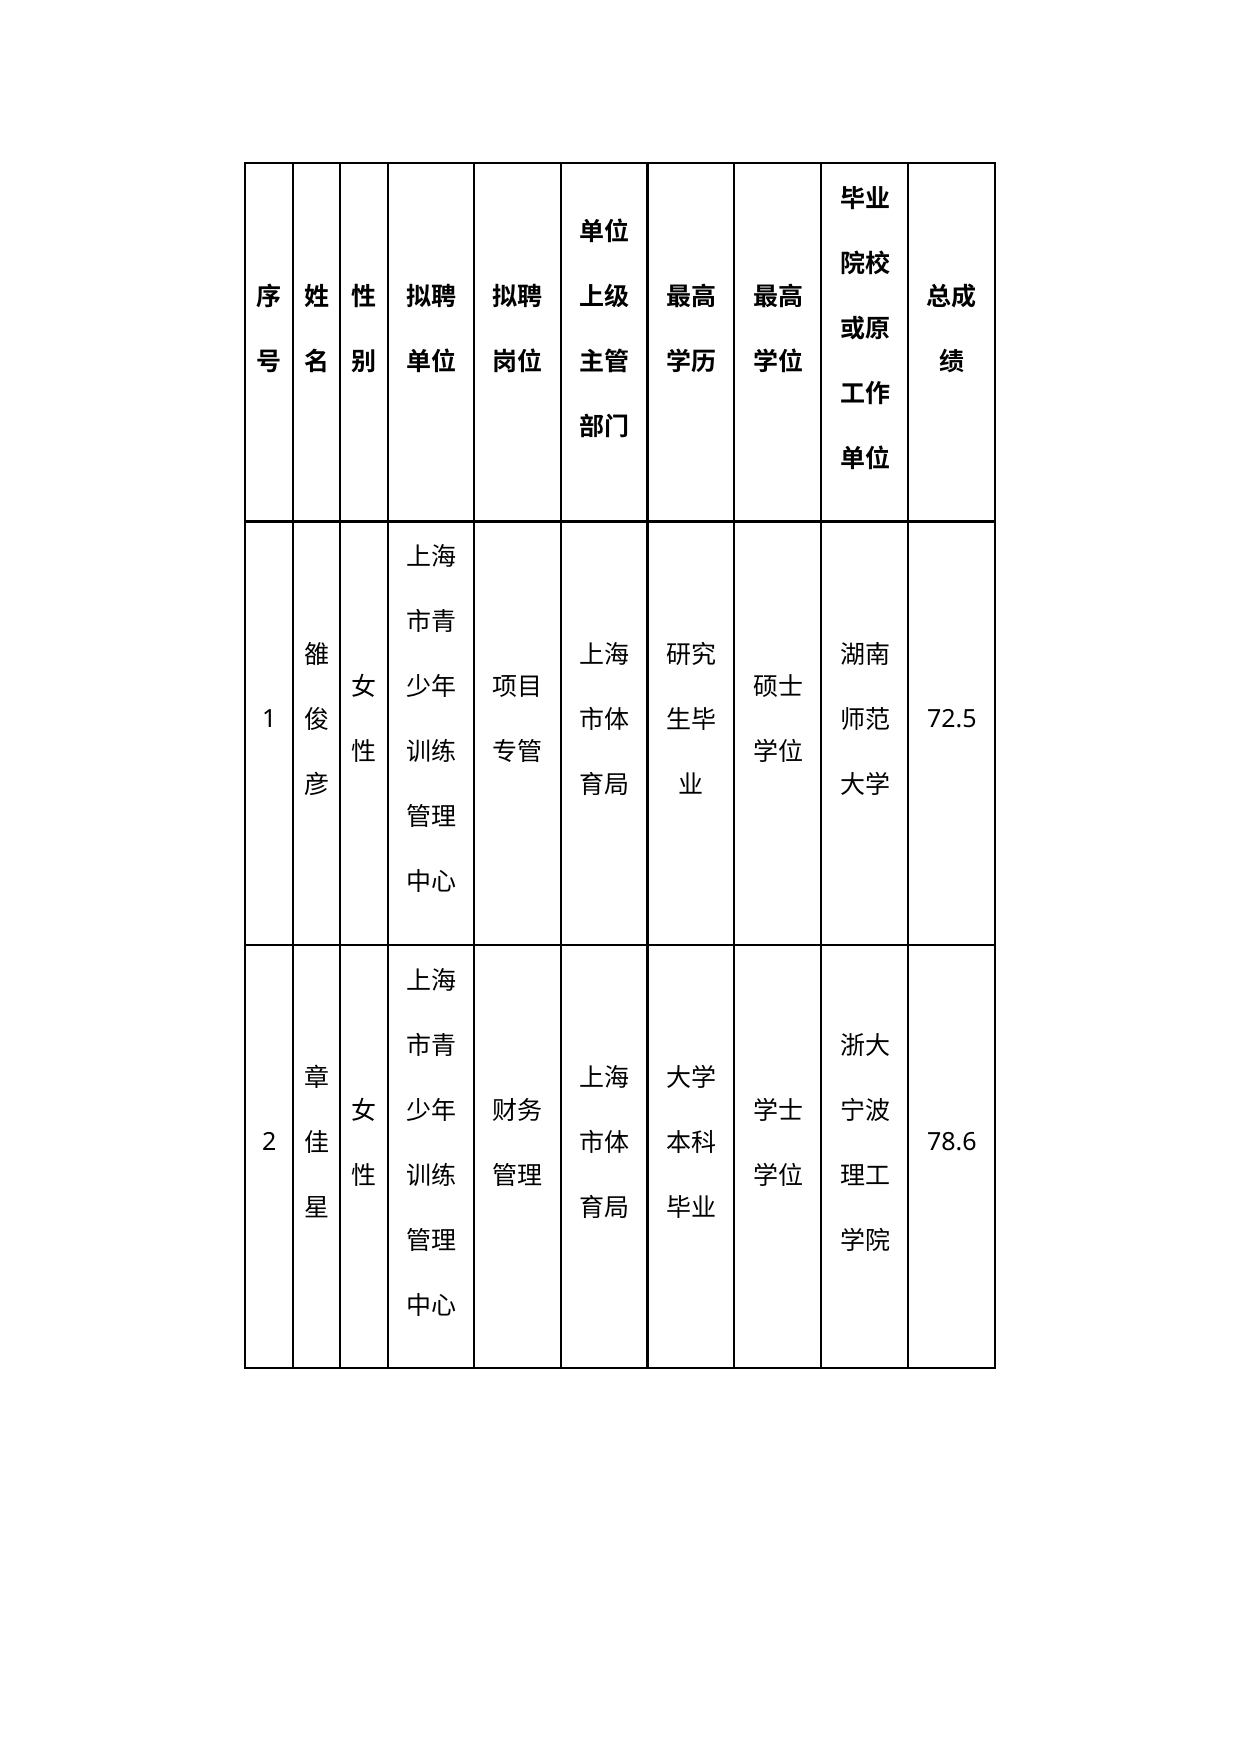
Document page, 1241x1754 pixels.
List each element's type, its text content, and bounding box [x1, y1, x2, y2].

table_cell 财务管理 [475, 946, 560, 1367]
table_cell 女性 [341, 946, 387, 1367]
table_header 序号 [246, 164, 292, 520]
table_cell 2 [246, 946, 292, 1367]
table_cell 项目专管 [475, 523, 560, 944]
table_cell 湖南师范大学 [822, 523, 907, 944]
table_cell 大学本科毕业 [649, 946, 733, 1367]
table_cell 女性 [341, 523, 387, 944]
table_cell 1 [246, 523, 292, 944]
table_cell 浙大宁波理工学院 [822, 946, 907, 1367]
table_header 最高学位 [735, 164, 820, 520]
table_header 姓名 [294, 164, 339, 520]
table_header 拟聘单位 [389, 164, 473, 520]
table_cell 72.5 [909, 523, 994, 944]
table_cell 硕士学位 [735, 523, 820, 944]
table_header 性别 [341, 164, 387, 520]
table_cell 上海市体育局 [562, 946, 646, 1367]
table_header 单位上级主管部门 [562, 164, 646, 520]
table_cell 研究生毕业 [649, 523, 733, 944]
table_header 拟聘岗位 [475, 164, 560, 520]
table_cell 78.6 [909, 946, 994, 1367]
table_cell 上海市体育局 [562, 523, 646, 944]
table_cell 上海市青少年训练管理中心 [389, 523, 473, 944]
table_header 总成绩 [909, 164, 994, 520]
table_cell 章佳星 [294, 946, 339, 1367]
table_cell 雒俊彦 [294, 523, 339, 944]
table_header 最高学历 [649, 164, 733, 520]
table_cell 上海市青少年训练管理中心 [389, 946, 473, 1367]
table_header 毕业院校或原工作单位 [822, 164, 907, 520]
table_cell 学士学位 [735, 946, 820, 1367]
